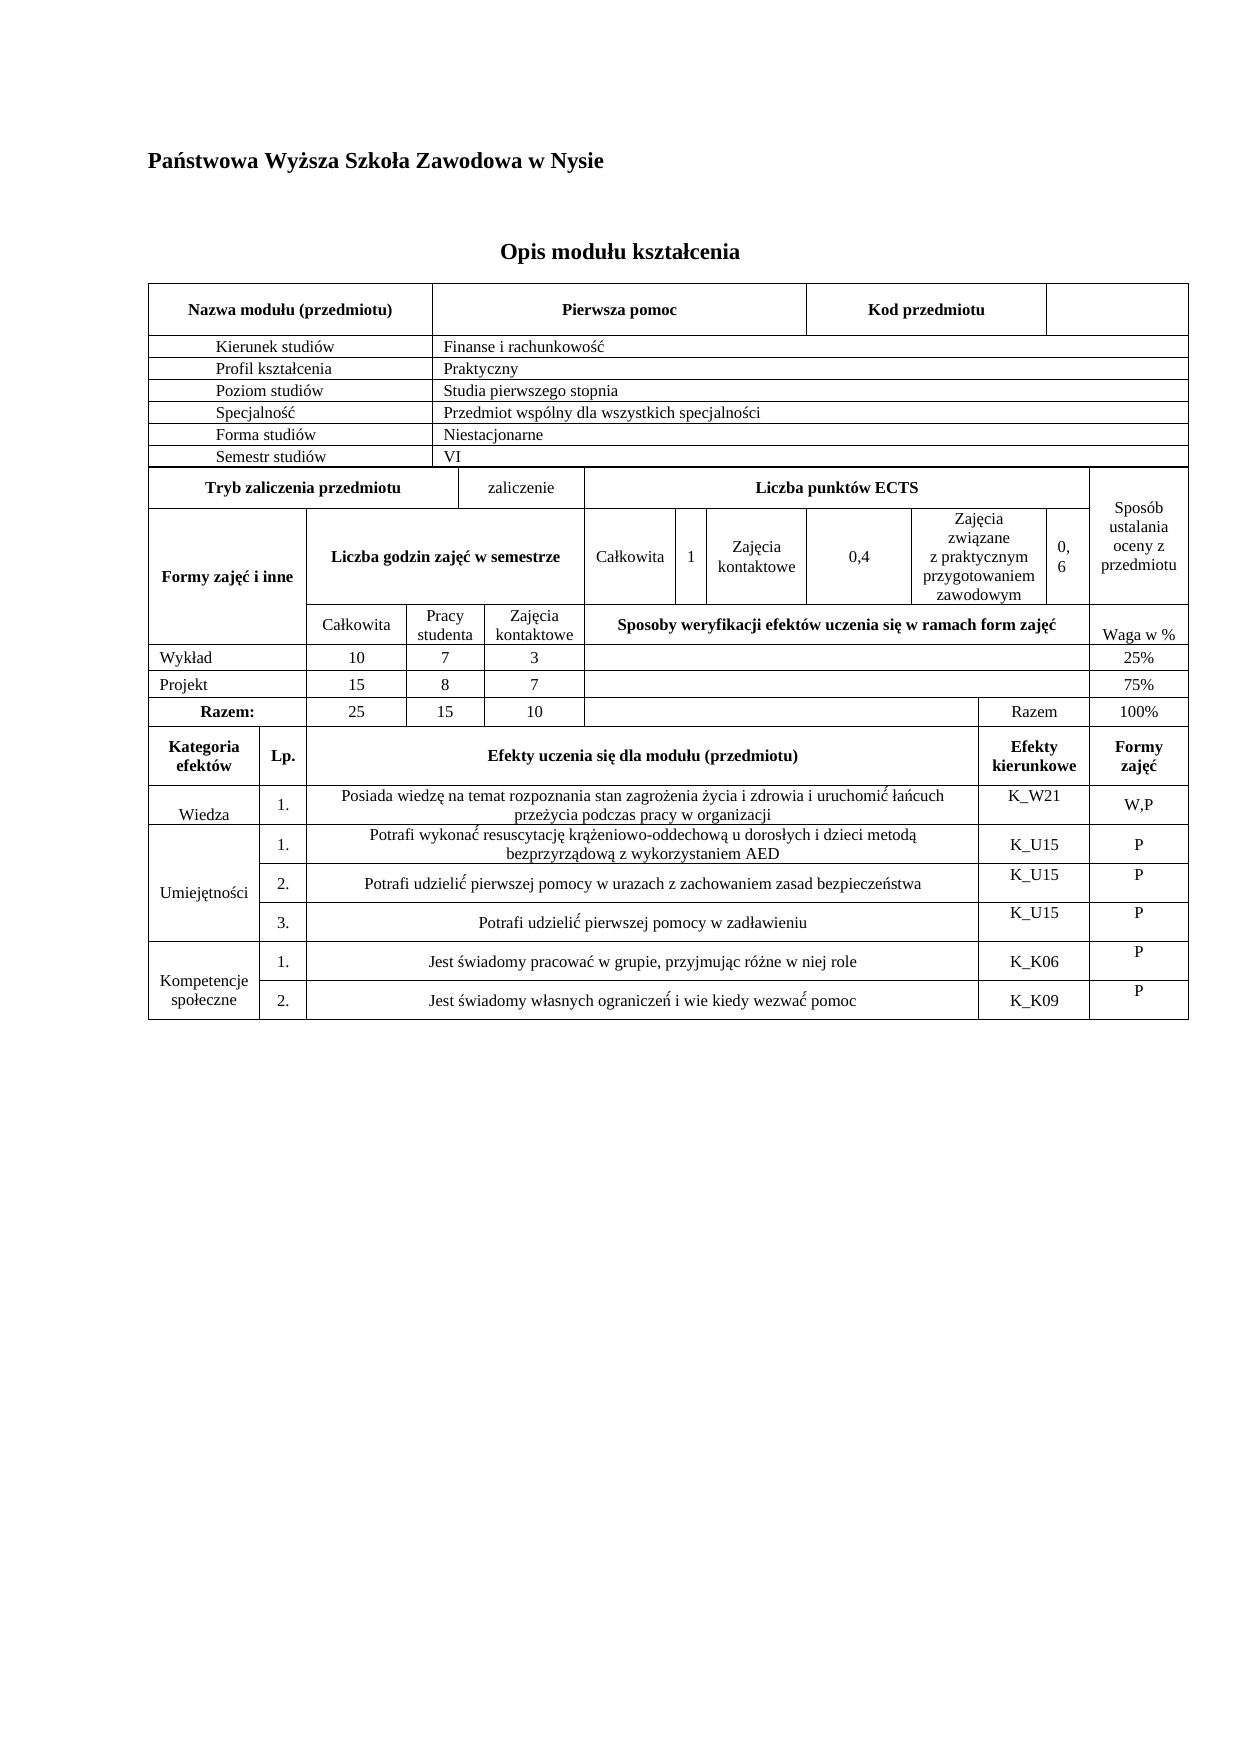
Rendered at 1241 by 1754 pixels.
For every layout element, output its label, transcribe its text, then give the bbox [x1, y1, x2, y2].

table_cell 10 [307, 645, 406, 670]
table_cell Razem: [149, 698, 306, 726]
table_cell zaliczenie [459, 468, 584, 507]
table_cell Specjalność [149, 402, 432, 423]
table_cell W,P [1090, 786, 1188, 824]
table_header Pierwsza pomoc [433, 284, 806, 335]
table_cell Potrafi wykonać́ resuscytację krążeniowo-oddechową u dorosłych i dzieci metodą bezprzyrządową z wykorzystaniem AED [307, 825, 978, 863]
table_cell K_W21 [979, 786, 1089, 824]
table_cell K_U15 [979, 864, 1089, 902]
table_cell Całkowita [585, 509, 675, 604]
table_cell K_U15 [979, 903, 1089, 941]
table_cell Wykład [149, 645, 306, 670]
table_cell 0,4 [807, 509, 911, 604]
table_cell Niestacjonarne [433, 424, 1188, 444]
table_cell Całkowita [307, 605, 406, 644]
table_cell 75% [1090, 671, 1188, 697]
table_cell Profil kształcenia [149, 358, 432, 379]
table_cell Formy zajęć [1090, 727, 1188, 784]
table_cell Umiejętności [149, 825, 259, 941]
table_cell Tryb zaliczenia przedmiotu [149, 468, 458, 507]
table_cell 1 [676, 509, 706, 604]
table_cell P [1090, 942, 1188, 980]
table_cell Zajęcia kontaktowe [485, 605, 584, 644]
table_cell 2. [260, 981, 306, 1019]
table_cell Sposób ustalania oceny z przedmiotu [1090, 468, 1188, 604]
table_cell Sposoby weryfikacji efektów uczenia się w ramach form zajęć [585, 605, 1089, 644]
table_cell Razem [979, 698, 1089, 726]
table_cell 100% [1090, 698, 1188, 726]
table_cell Projekt [149, 671, 306, 697]
table_cell [585, 671, 1089, 697]
table_cell 15 [307, 671, 406, 697]
table_cell Kompetencje społeczne [149, 942, 259, 1019]
table_cell P [1090, 981, 1188, 1019]
table_cell K_U15 [979, 825, 1089, 863]
table_cell 7 [407, 645, 484, 670]
table_cell 15 [407, 698, 484, 726]
table_cell Jest świadomy własnych ograniczeń́ i wie kiedy wezwać́ pomoc [307, 981, 978, 1019]
table_cell 8 [407, 671, 484, 697]
table_cell Efekty uczenia się dla modułu (przedmiotu) [307, 727, 978, 784]
table_cell 3 [485, 645, 584, 670]
table_cell Kategoria efektów [149, 727, 259, 784]
text Państwowa Wyższa Szkoła Zawodowa w Nysie [148, 148, 1093, 174]
table_cell 10 [485, 698, 584, 726]
table_cell Zajęcia kontaktowe [707, 509, 806, 604]
table_cell Semestr studiów [149, 446, 432, 466]
table_cell Liczba godzin zajęć w semestrze [307, 509, 584, 604]
table_cell 7 [485, 671, 584, 697]
table_cell 3. [260, 903, 306, 941]
table_cell Lp. [260, 727, 306, 784]
table_cell Posiada wiedzę na temat rozpoznania stan zagrożenia życia i zdrowia i uruchomić́ łańcuch przeżycia podczas pracy w organizacji [307, 786, 978, 824]
table_cell P [1090, 825, 1188, 863]
table_cell [585, 645, 1089, 670]
table_cell 1. [260, 825, 306, 863]
table_cell Forma studiów [149, 424, 432, 444]
table_header Kod przedmiotu [807, 284, 1046, 335]
table_cell K_K06 [979, 942, 1089, 980]
table_cell Kierunek studiów [149, 336, 432, 357]
table_cell Przedmiot wspólny dla wszystkich specjalności [433, 402, 1188, 423]
table_cell 25% [1090, 645, 1188, 670]
table_cell Wiedza [149, 786, 259, 824]
table_cell Waga w % [1090, 605, 1188, 644]
table_cell Potrafi udzielić́ pierwszej pomocy w zadławieniu [307, 903, 978, 941]
table_cell 1. [260, 786, 306, 824]
table_cell 2. [260, 864, 306, 902]
table_cell Praktyczny [433, 358, 1188, 379]
table_cell Poziom studiów [149, 380, 432, 401]
table_cell K_K09 [979, 981, 1089, 1019]
table_cell Finanse i rachunkowość [433, 336, 1188, 357]
table_cell 1. [260, 942, 306, 980]
table_cell Liczba punktów ECTS [585, 468, 1089, 507]
table_cell P [1090, 903, 1188, 941]
table_cell Zajęcia związane z praktycznym przygotowaniem zawodowym [912, 509, 1046, 604]
text Opis modułu kształcenia [148, 238, 1093, 264]
table_cell P [1090, 864, 1188, 902]
table_cell VI [433, 446, 1188, 466]
table_cell 25 [307, 698, 406, 726]
table_header Nazwa modułu (przedmiotu) [149, 284, 432, 335]
table_cell 0,6 [1047, 509, 1089, 604]
table_cell Pracy studenta [407, 605, 484, 644]
table_cell Jest świadomy pracować w grupie, przyjmując różne w niej role [307, 942, 978, 980]
table_header [1047, 284, 1188, 335]
table_cell Potrafi udzielić́ pierwszej pomocy w urazach z zachowaniem zasad bezpieczeństwa [307, 864, 978, 902]
table_cell Studia pierwszego stopnia [433, 380, 1188, 401]
table_cell Efekty kierunkowe [979, 727, 1089, 784]
table_cell Formy zajęć i inne [149, 509, 306, 644]
table_cell [585, 698, 978, 726]
